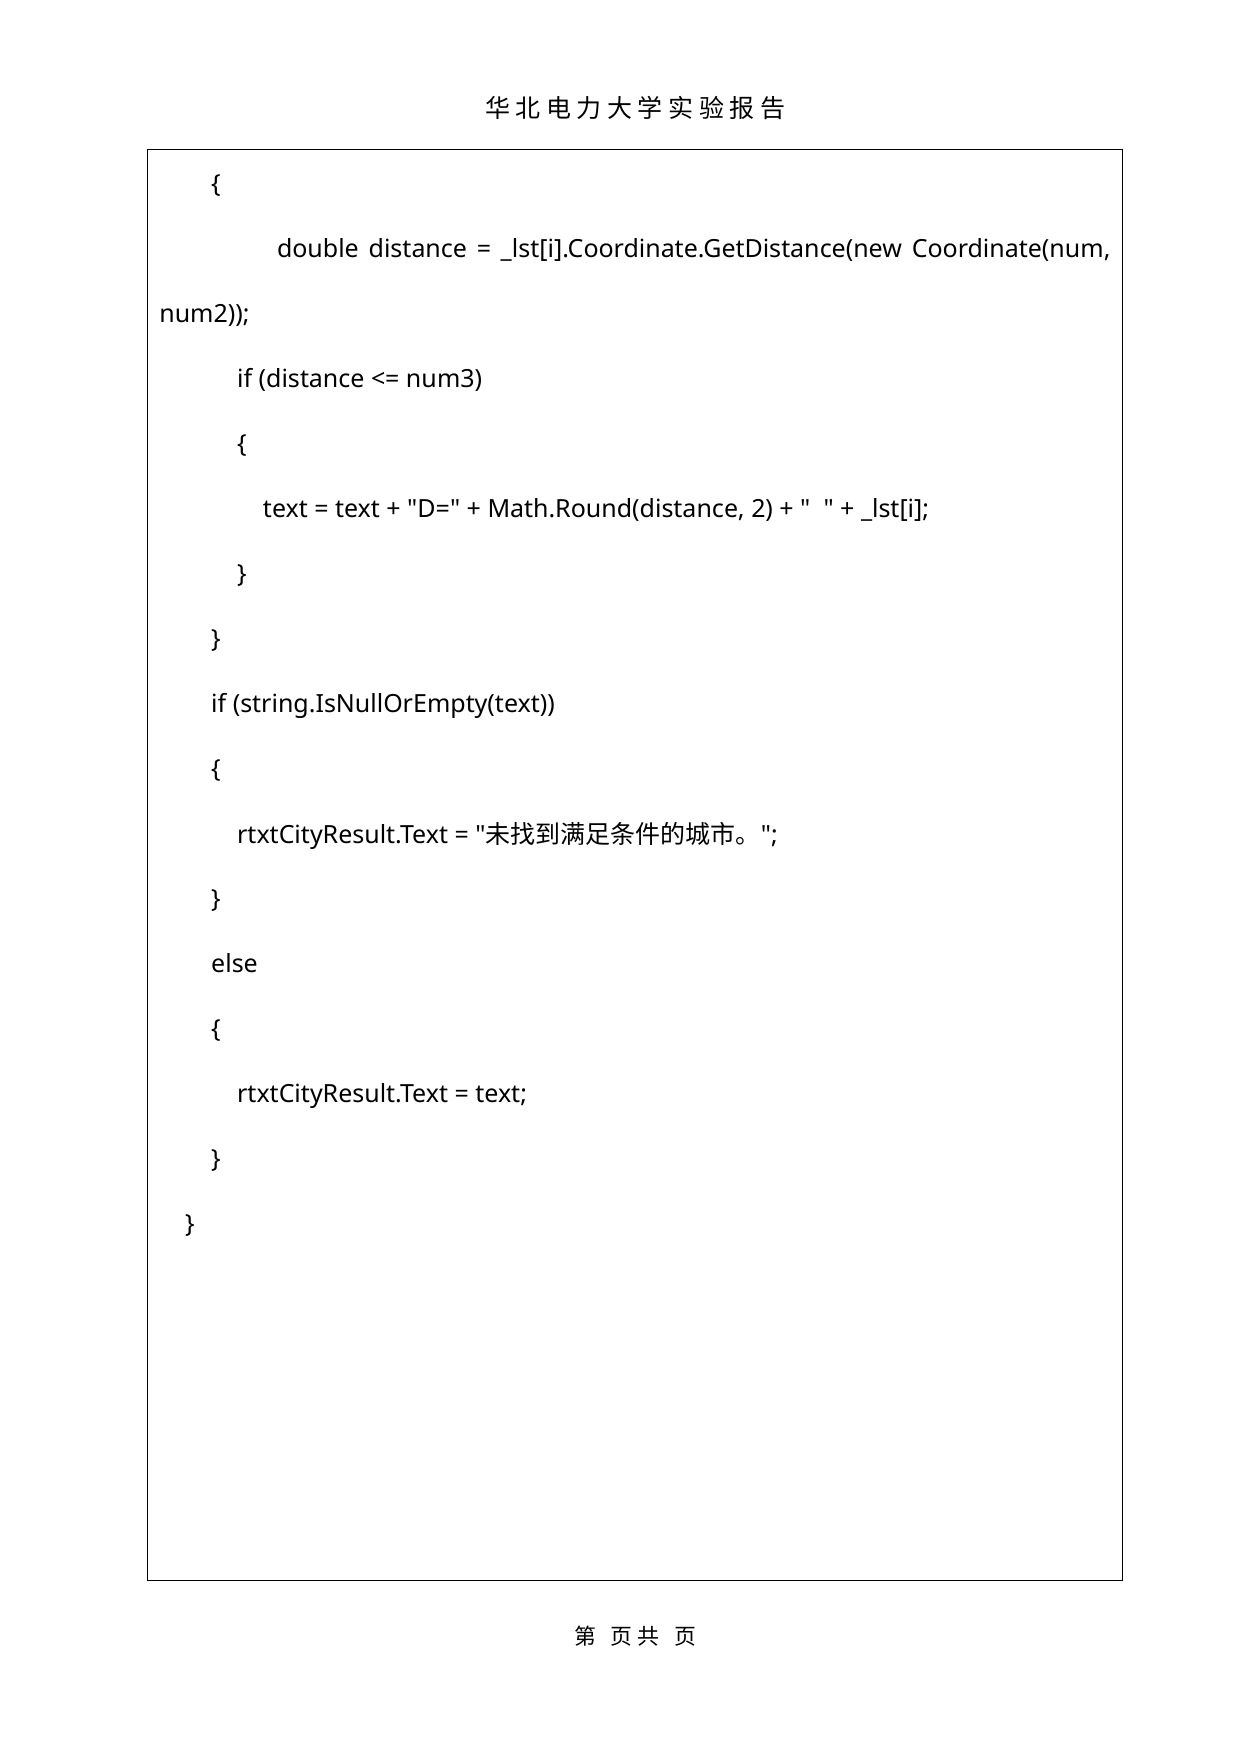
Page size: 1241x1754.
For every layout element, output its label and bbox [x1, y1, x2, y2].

table_header [148, 150, 1122, 1580]
